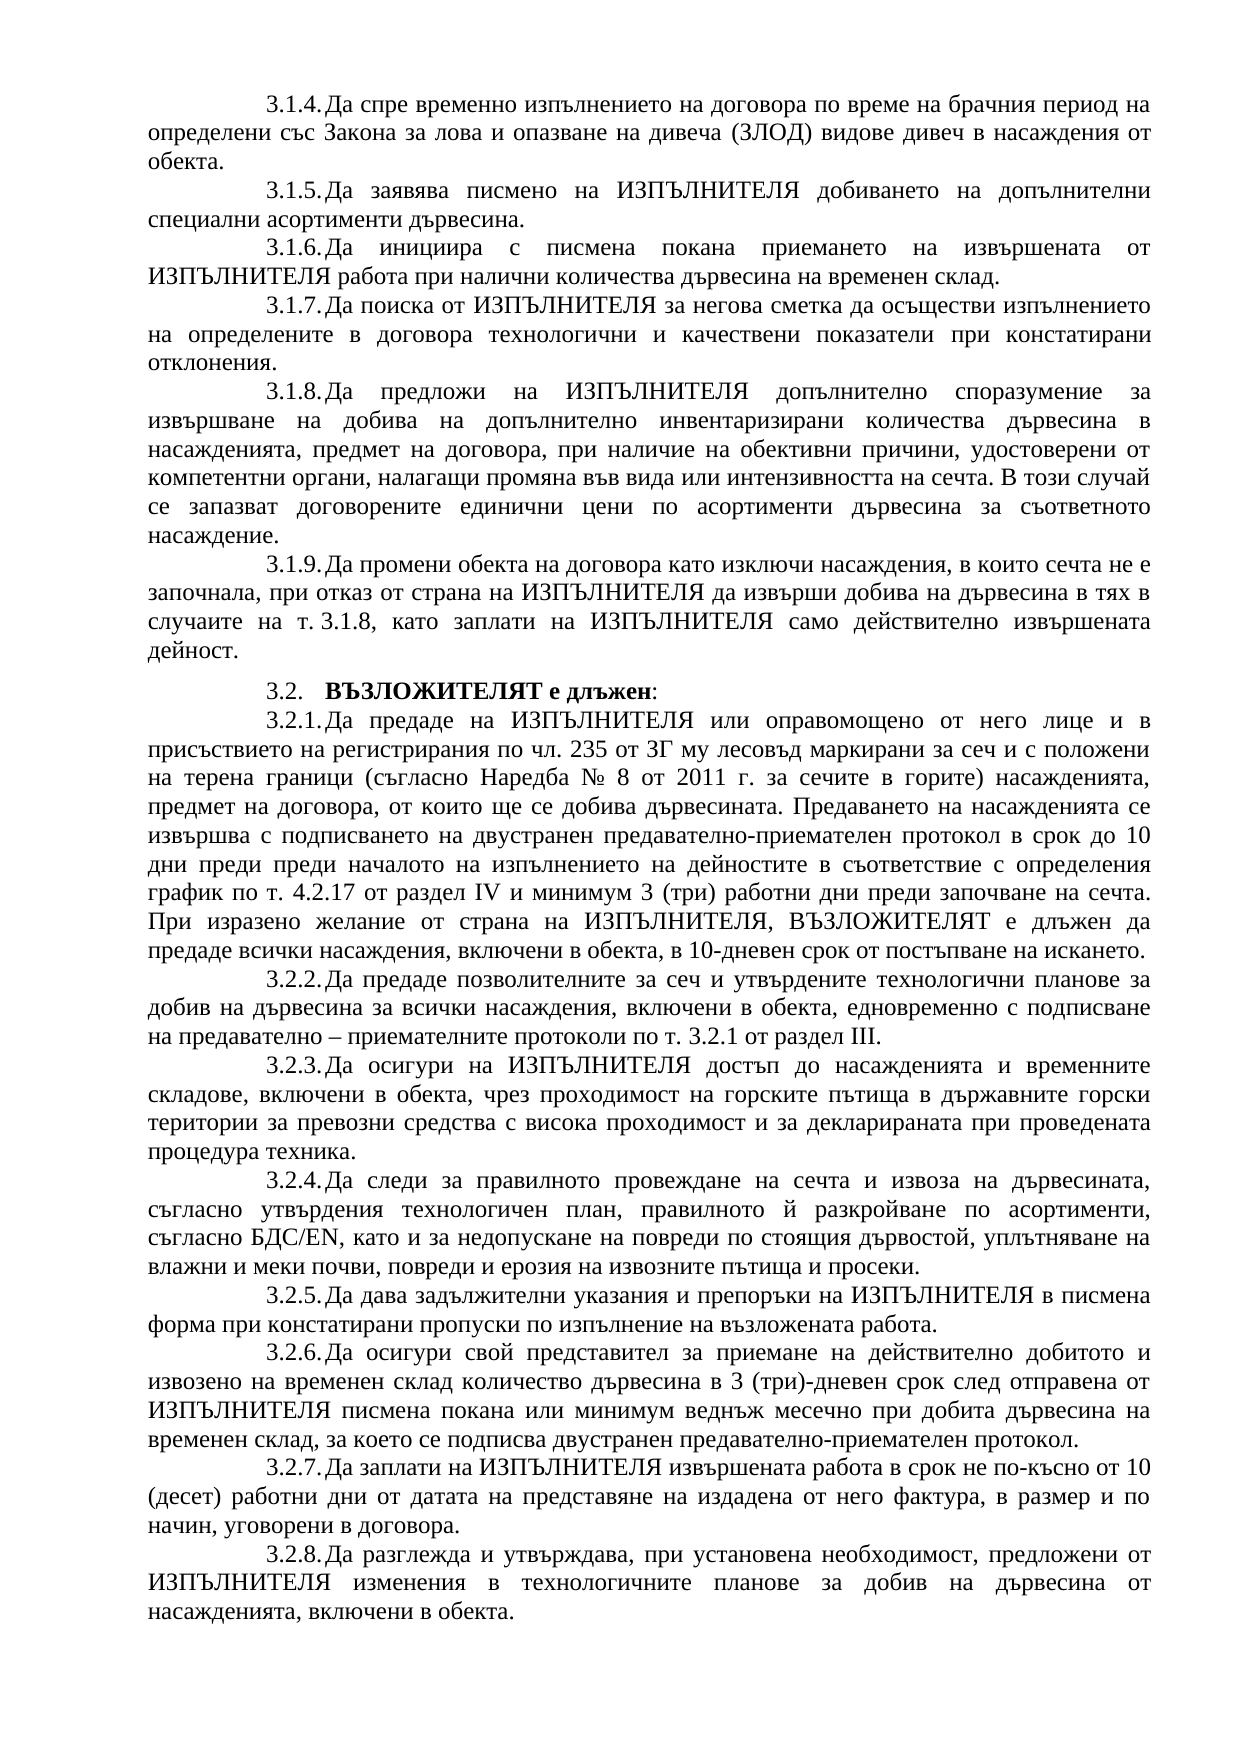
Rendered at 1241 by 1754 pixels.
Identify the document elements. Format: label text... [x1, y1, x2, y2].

list Да заплати на ИЗПЪЛНИТЕЛЯ извършената работа в срок не по-късно от 10 (десет) работни дни от датата на представяне на издадена от него фактура, в размер и по начин, уговорени в договора. [148, 1452, 1152, 1539]
list Да поиска от ИЗПЪЛНИТЕЛЯ за негова сметка да осъществи изпълнението на определените в договора технологични и качествени показатели при констатирани отклонения. [148, 290, 1152, 376]
list Да заявява писмено на ИЗПЪЛНИТЕЛЯ добиването на допълнителни специални асортименти дървесина. [148, 175, 1152, 232]
list Да разглежда и утвърждава, при установена необходимост, предложени от ИЗПЪЛНИТЕЛЯ изменения в технологичните планове за добив на дървесина от насажденията, включени в обекта. [148, 1539, 1152, 1625]
list Да предаде на ИЗПЪЛНИТЕЛЯ или оправомощено от него лице и в присъствието на регистрирания по чл. 235 от ЗГ му лесовъд маркирани за сеч и с положени на терена граници (съгласно Наредба № 8 от . за сечите в горите) насажденията, предмет на договора, от които ще се добива дървесината. Предаването на насажденията се извършва с подписването на двустранен предавателно-приемателен протокол в срок до 10 дни преди преди началото на изпълнението на дейностите в съответствие с определения график по т. 4.2.17 от раздел ІV и минимум 3 (три) работни дни преди започване на сечта. При изразено желание от страна на ИЗПЪЛНИТЕЛЯ, ВЪЗЛОЖИТЕЛЯT е длъжен да предаде всички насаждения, включени в обекта, в 10-дневен срок от постъпване на искането. [148, 705, 1152, 964]
list Да следи за правилното провеждане на сечта и извоза на дървесината, съгласно утвърдения технологичен план, правилното й разкройване по асортименти, съгласно БДС/ЕN, като и за недопускане на повреди по стоящия дървостой, уплътняване на влажни и меки почви, повреди и ерозия на извозните пътища и просеки. [148, 1165, 1152, 1280]
list Да дава задължителни указания и препоръки на ИЗПЪЛНИТЕЛЯ в писмена форма при констатирани пропуски по изпълнение на възложената работа. [148, 1280, 1152, 1337]
list Да инициира с писмена покана приемането на извършената от ИЗПЪЛНИТЕЛЯ работа при налични количества дървесина на временен склад. [148, 232, 1152, 290]
list Да осигури свой представител за приемане на действително добитото и извозено на временен склад количество дървесина в 3 (три)-дневен срок след отправена от ИЗПЪЛНИТЕЛЯ писмена покана или минимум веднъж месечно при добита дървесина на временен склад, за което се подписва двустранен предавателно-приемателен протокол. [148, 1337, 1152, 1452]
list ВЪЗЛОЖИТЕЛЯТ e длъжен: [148, 676, 1152, 705]
list Да предаде позволителните за сеч и утвърдените технологични планове за добив на дървесина за всички насаждения, включени в обекта, едновременно с подписване на предавателно – приемателните протоколи по т. 3.2.1 от раздел IІІ. [148, 964, 1152, 1050]
list Да промени обекта на договора като изключи насаждения, в които сечта не е започнала, при отказ от страна на ИЗПЪЛНИТЕЛЯ да извърши добива на дървесина в тях в случаите на т. 3.1.8, като заплати на ИЗПЪЛНИТЕЛЯ само действително извършената дейност. [148, 549, 1152, 664]
list Да предложи на ИЗПЪЛНИТЕЛЯ допълнително споразумение за извършване на добива на допълнително инвентаризирани количества дървесина в насажденията, предмет на договора, при наличие на обективни причини, удостоверени от компетентни органи, налагащи промяна във вида или интензивността на сечта. В този случай се запазват договорените единични цени по асортименти дървесина за съответното насаждение. [148, 376, 1152, 549]
list Да спре временно изпълнението на договора по време на брачния период на определени със Закона за лова и опазване на дивеча (ЗЛОД) видове дивеч в насаждения от обекта. [148, 89, 1152, 175]
list Да осигури на ИЗПЪЛНИТЕЛЯ достъп до насажденията и временните складове, включени в обекта, чрез проходимост на горските пътища в държавните горски територии за превозни средства с висока проходимост и за декларираната при проведената процедура техника. [148, 1050, 1152, 1165]
